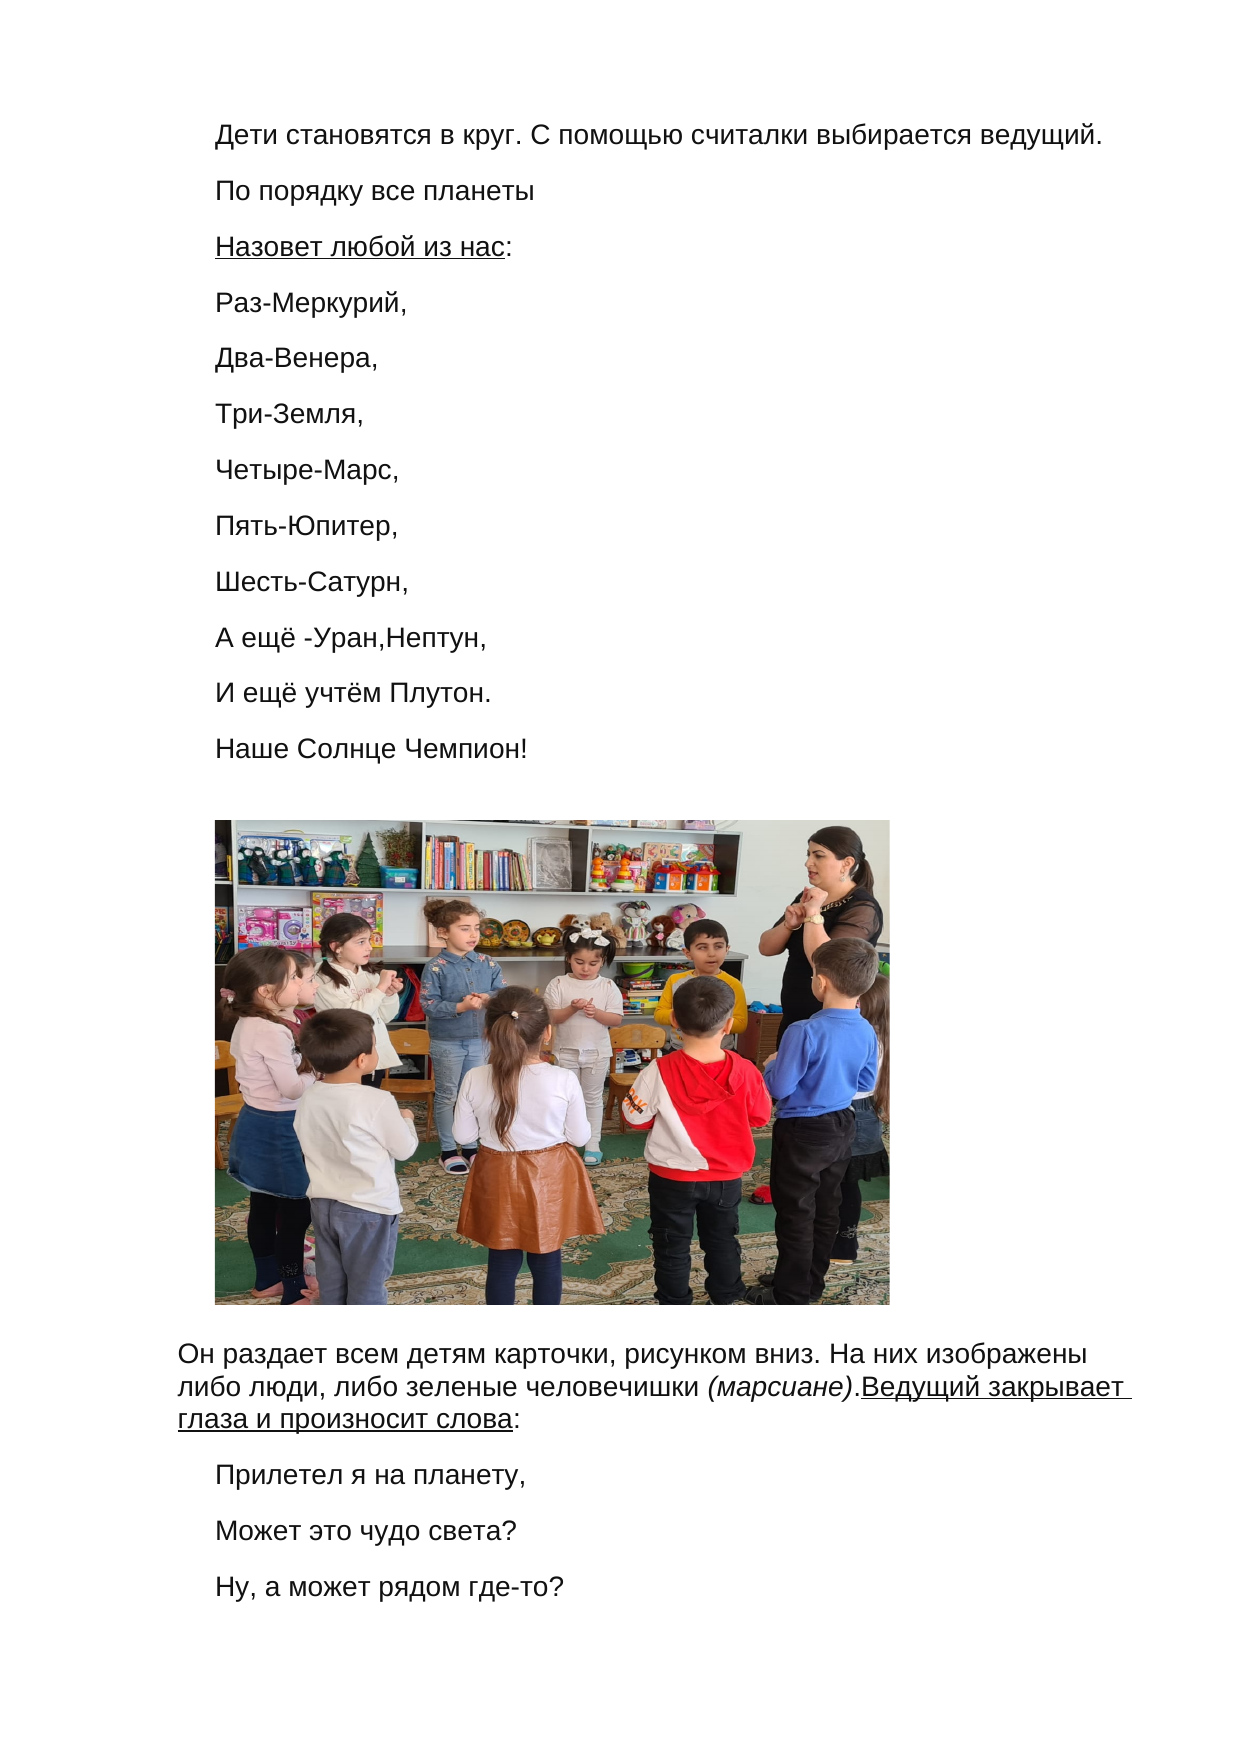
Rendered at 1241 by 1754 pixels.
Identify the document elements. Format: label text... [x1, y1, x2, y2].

text Шесть-Сатурн, [177, 565, 1152, 597]
text Три-Земля, [177, 397, 1152, 430]
text Два-Венера, [177, 341, 1152, 374]
text А ещё -Уран,Нептун, [177, 621, 1152, 653]
text Прилетел я на планету, [177, 1458, 1152, 1490]
text Ну, а может рядом где-то? [177, 1569, 1152, 1602]
text Раз-Меркурий, [177, 286, 1152, 318]
text Может это чудо света? [177, 1514, 1152, 1546]
text Дети становятся в круг. С помощью считалки выбирается ведущий. [177, 118, 1152, 151]
text Пять-Юпитер, [177, 509, 1152, 541]
text Четыре-Марс, [177, 453, 1152, 486]
text Наше Солнце Чемпион! [177, 732, 1152, 765]
text По порядку все планеты [177, 174, 1152, 206]
text Он раздает всем детям карточки, рисунком вниз. На них изображены либо люди, либо зеленые человечишки (марсиане).Ведущий закрывает глаза и произносит слова: [177, 1337, 1152, 1434]
text И ещё учтём Плутон. [177, 676, 1152, 709]
picture [214, 820, 890, 1305]
text Назовет любой из нас: [177, 230, 1152, 262]
